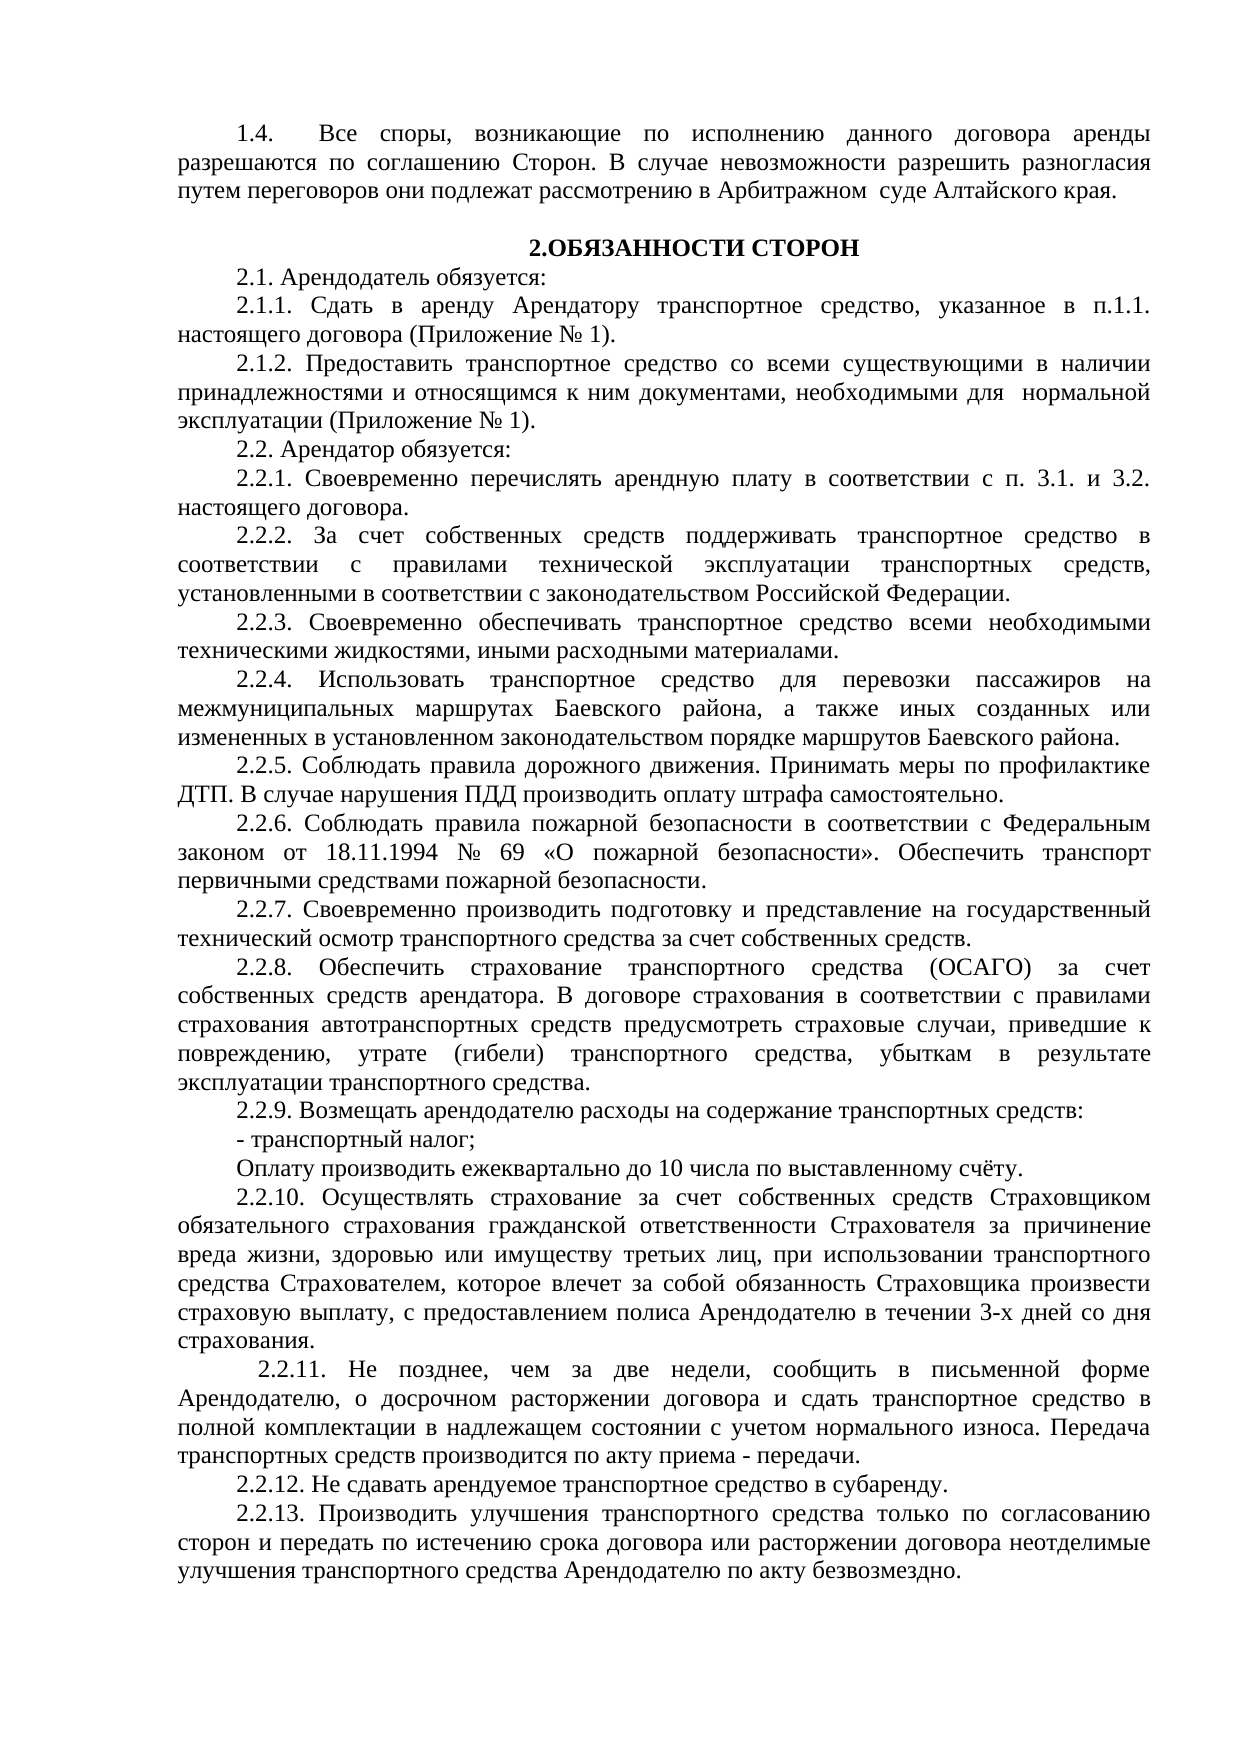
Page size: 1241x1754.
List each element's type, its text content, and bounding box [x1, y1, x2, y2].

text 2.2.11. Не позднее, чем за две недели, сообщить в письменной форме Арендодателю, о досрочном расторжении договора и сдать транспортное средство в полной комплектации в надлежащем состоянии с учетом нормального износа. Передача транспортных средств производится по акту приема - передачи. [177, 1354, 1152, 1469]
text 2.2.13. Производить улучшения транспортного средства только по согласованию сторон и передать по истечению срока договора или расторжении договора неотделимые улучшения транспортного средства Арендодателю по акту безвозмездно. [177, 1498, 1152, 1584]
text 2.1. Арендодатель обязуется: [177, 262, 1152, 291]
text 2.2.6. Соблюдать правила пожарной безопасности в соответствии с Федеральным законом от 18.11.1994 № 69 «О пожарной безопасности». Обеспечить транспорт первичными средствами пожарной безопасности. [177, 808, 1152, 894]
text - транспортный налог; [177, 1124, 1152, 1153]
text 2.2.12. Не сдавать арендуемое транспортное средство в субаренду. [177, 1469, 1152, 1498]
text 2.ОБЯЗАННОСТИ СТОРОН [177, 233, 1152, 262]
text 2.2.10. Осуществлять страхование за счет собственных средств Страховщиком обязательного страхования гражданской ответственности Страхователя за причинение вреда жизни, здоровью или имуществу третьих лиц, при использовании транспортного средства Страхователем, которое влечет за собой обязанность Страховщика произвести страховую выплату, с предоставлением полиса Арендодателю в течении 3-х дней со дня страхования. [177, 1182, 1152, 1354]
text 2.2.5. Соблюдать правила дорожного движения. Принимать меры по профилактике ДТП. В случае нарушения ПДД производить оплату штрафа самостоятельно. [177, 751, 1152, 808]
text 2.2.1. Своевременно перечислять арендную плату в соответствии с п. 3.1. и 3.2. настоящего договора. [177, 463, 1152, 521]
text 2.1.2. Предоставить транспортное средство со всеми существующими в наличии принадлежностями и относящимся к ним документами, необходимыми для нормальной эксплуатации (Приложение № 1). [177, 348, 1152, 434]
text 2.2.3. Своевременно обеспечивать транспортное средство всеми необходимыми техническими жидкостями, иными расходными материалами. [177, 607, 1152, 664]
text 2.1.1. Сдать в аренду Арендатору транспортное средство, указанное в п.1.1. настоящего договора (Приложение № 1). [177, 291, 1152, 348]
text 2.2.7. Своевременно производить подготовку и представление на государственный технический осмотр транспортного средства за счет собственных средств. [177, 894, 1152, 952]
text 2.2.9. Возмещать арендодателю расходы на содержание транспортных средств: [177, 1096, 1152, 1124]
text 1.4. Все споры, возникающие по исполнению данного договора аренды разрешаются по соглашению Сторон. В случае невозможности разрешить разногласия путем переговоров они подлежат рассмотрению в Арбитражном суде Алтайского края. [177, 118, 1152, 204]
text 2.2. Арендатор обязуется: [177, 434, 1152, 463]
text Оплату производить ежеквартально до 10 числа по выставленному счёту. [177, 1153, 1152, 1182]
text 2.2.2. За счет собственных средств поддерживать транспортное средство в соответствии с правилами технической эксплуатации транспортных средств, установленными в соответствии с законодательством Российской Федерации. [177, 521, 1152, 607]
text 2.2.8. Обеспечить страхование транспортного средства (ОСАГО) за счет собственных средств арендатора. В договоре страхования в соответствии с правилами страхования автотранспортных средств предусмотреть страховые случаи, приведшие к повреждению, утрате (гибели) транспортного средства, убыткам в результате эксплуатации транспортного средства. [177, 952, 1152, 1096]
text 2.2.4. Использовать транспортное средство для перевозки пассажиров на межмуниципальных маршрутах Баевского района, а также иных созданных или измененных в установленном законодательством порядке маршрутов Баевского района. [177, 664, 1152, 751]
